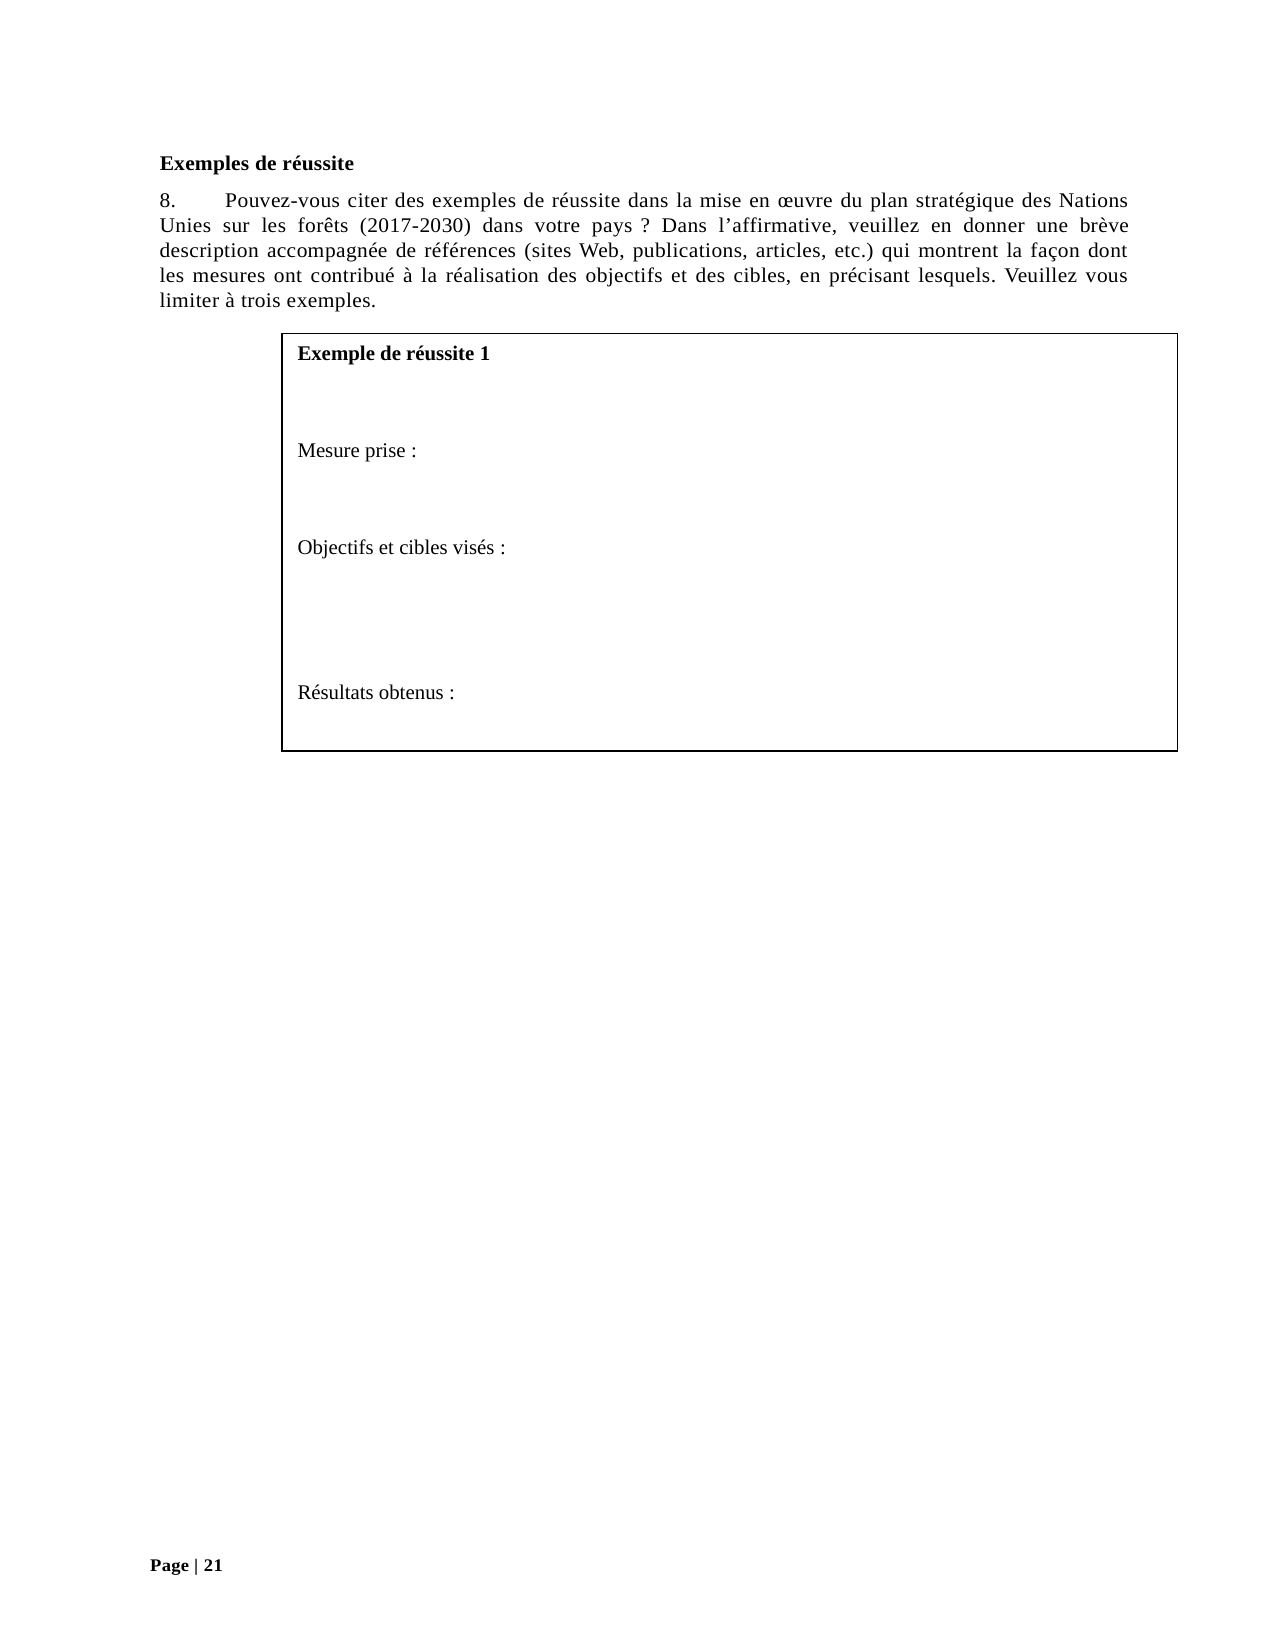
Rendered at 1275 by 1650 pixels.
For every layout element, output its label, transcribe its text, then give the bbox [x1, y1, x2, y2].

text 8. Pouvez-vous citer des exemples de réussite dans la mise en œuvre du plan stratégique des Nations Unies sur les forêts (2017-2030) dans votre pays ? Dans l’affirmative, veuillez en donner une brève description accompagnée de références (sites Web, publications, articles, etc.) qui montrent la façon dont les mesures ont contribué à la réalisation des objectifs et des cibles, en précisant lesquels. Veuillez vous limiter à trois exemples. [159, 187, 1130, 312]
text Exemples de réussite [159, 150, 1130, 175]
